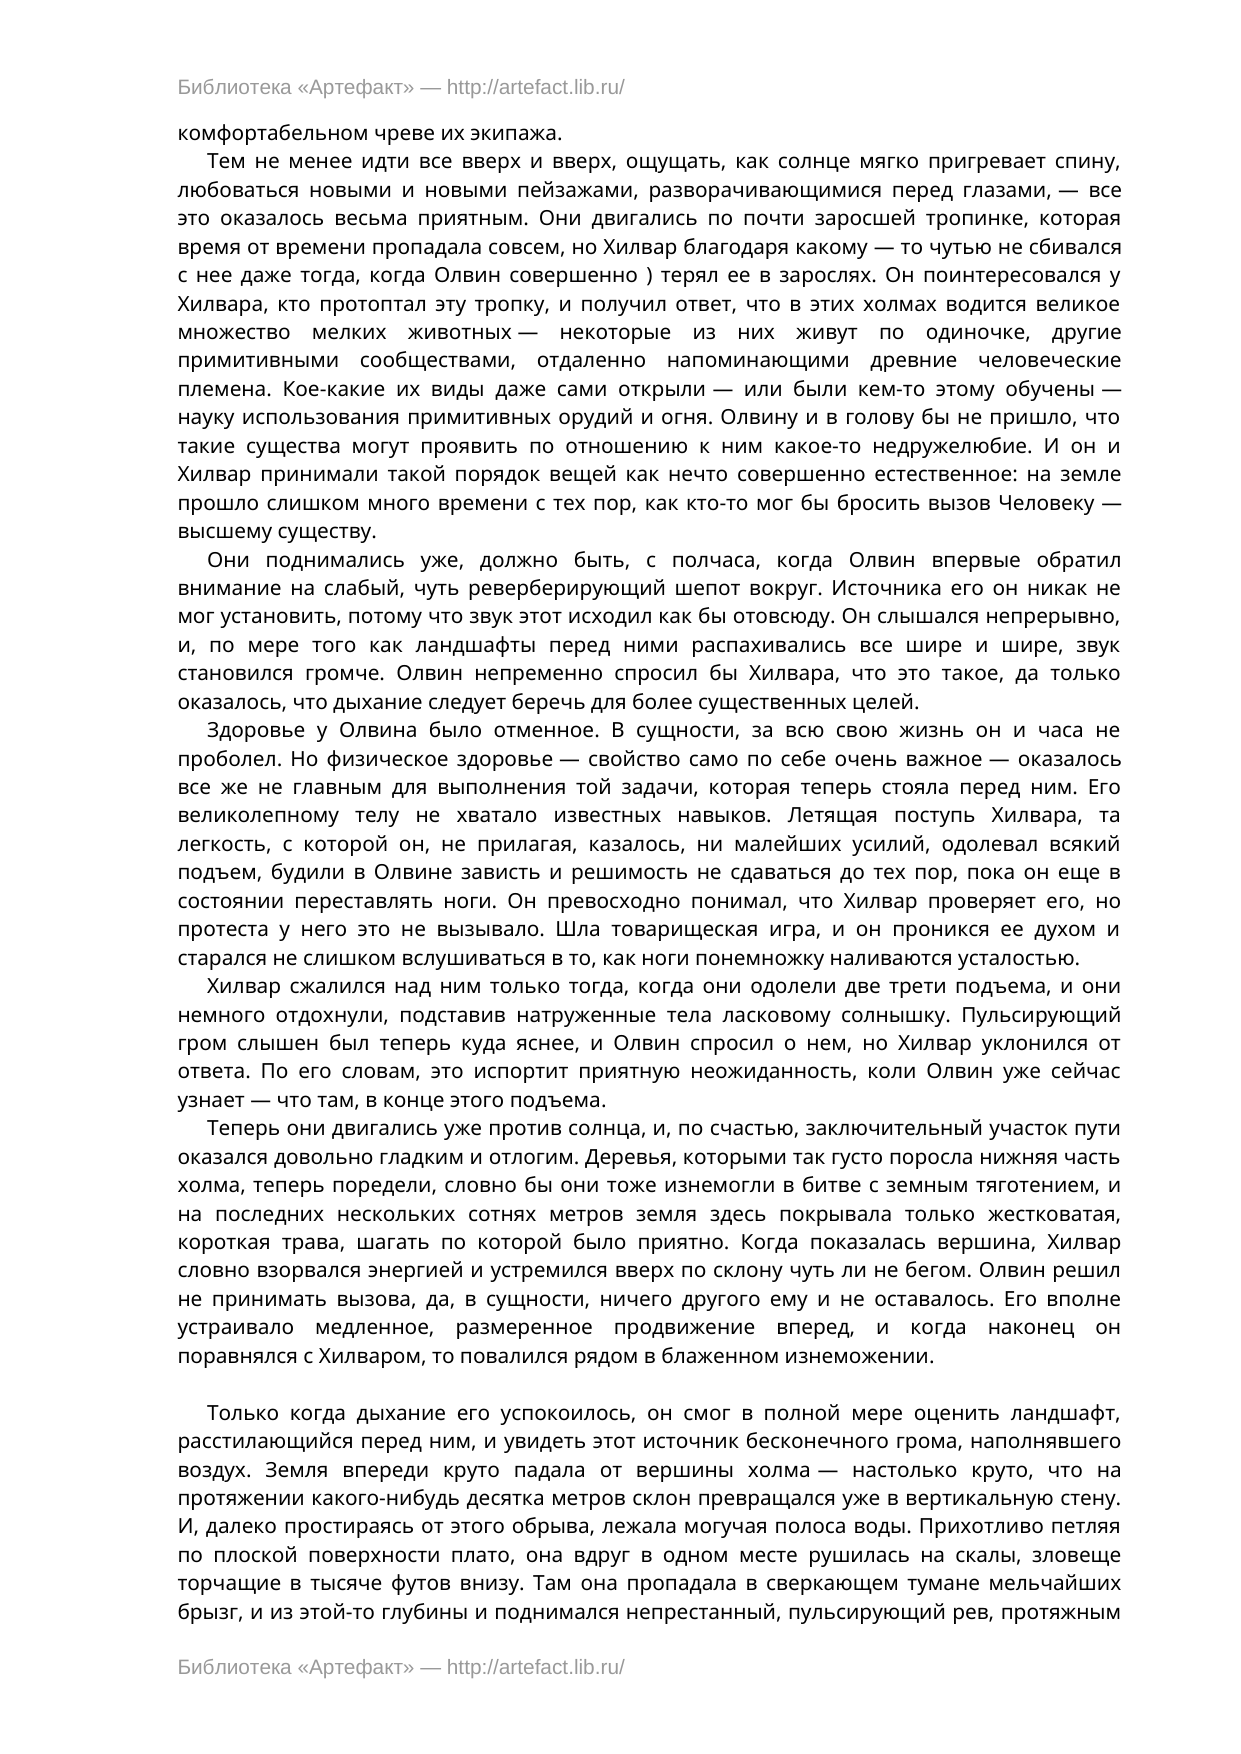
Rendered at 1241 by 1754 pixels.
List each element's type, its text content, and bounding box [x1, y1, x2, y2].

text Здоровье у Олвина было отменное. В сущности, за всю свою жизнь он и часа не проболел. Но физическое здоровье — свойство само по себе очень важное — оказалось все же не главным для выполнения той задачи, которая теперь стояла перед ним. Его великолепному телу не хватало известных навыков. Летящая поступь Хилвара, та легкость, с которой он, не прилагая, казалось, ни малейших усилий, одолевал всякий подъем, будили в Олвине зависть и решимость не сдаваться до тех пор, пока он еще в состоянии переставлять ноги. Он превосходно понимал, что Хилвар проверяет его, но протеста у него это не вызывало. Шла товарищеская игра, и он проникся ее духом и старался не слишком вслушиваться в то, как ноги понемножку наливаются усталостью. [177, 715, 1122, 971]
text Теперь они двигались уже против солнца, и, по счастью, заключительный участок пути оказался довольно гладким и отлогим. Деревья, которыми так густо поросла нижняя часть холма, теперь поредели, словно бы они тоже изнемогли в битве с земным тяготением, и на последних нескольких сотнях метров земля здесь покрывала только жестковатая, короткая трава, шагать по которой было приятно. Когда показалась вершина, Хилвар словно взорвался энергией и устремился вверх по склону чуть ли не бегом. Олвин решил не принимать вызова, да, в сущности, ничего другого ему и не оставалось. Его вполне устраивало медленное, размеренное продвижение вперед, и когда наконец он поравнялся с Хилваром, то повалился рядом в блаженном изнеможении. [177, 1113, 1122, 1369]
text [177, 118, 1122, 147]
text Хилвар сжалился над ним только тогда, когда они одолели две трети подъема, и они немного отдохнули, подставив натруженные тела ласковому солнышку. Пульсирующий гром слышен был теперь куда яснее, и Олвин спросил о нем, но Хилвар уклонился от ответа. По его словам, это испортит приятную неожиданность, коли Олвин уже сейчас узнает — что там, в конце этого подъема. [177, 971, 1122, 1113]
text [177, 1398, 1122, 1625]
text Они поднимались уже, должно быть, с полчаса, когда Олвин впервые обратил внимание на слабый, чуть реверберирующий шепот вокруг. Источника его он никак не мог установить, потому что звук этот исходил как бы отовсюду. Он слышался непрерывно, и, по мере того как ландшафты перед ними распахивались все шире и шире, звук становился громче. Олвин непременно спросил бы Хилвара, что это такое, да только оказалось, что дыхание следует беречь для более существенных целей. [177, 545, 1122, 715]
text Тем не менее идти все вверх и вверх, ощущать, как солнце мягко пригревает спину, любоваться новыми и новыми пейзажами, разворачивающимися перед глазами, — все это оказалось весьма приятным. Они двигались по почти заросшей тропинке, которая время от времени пропадала совсем, но Хилвар благодаря какому — то чутью не сбивался с нее даже тогда, когда Олвин совершенно ) терял ее в зарослях. Он поинтересовался у Хилвара, кто протоптал эту тропку, и получил ответ, что в этих холмах водится великое множество мелких животных — некоторые из них живут по одиночке, другие примитивными сообществами, отдаленно напоминающими древние человеческие племена. Кое-какие их виды даже сами открыли — или были кем-то этому обучены — науку использования примитивных орудий и огня. Олвину и в голову бы не пришло, что такие существа могут проявить по отношению к ним какое-то недружелюбие. И он и Хилвар принимали такой порядок вещей как нечто совершенно естественное: на земле прошло слишком много времени с тех пор, как кто-то мог бы бросить вызов Человеку — высшему существу. [177, 147, 1122, 545]
